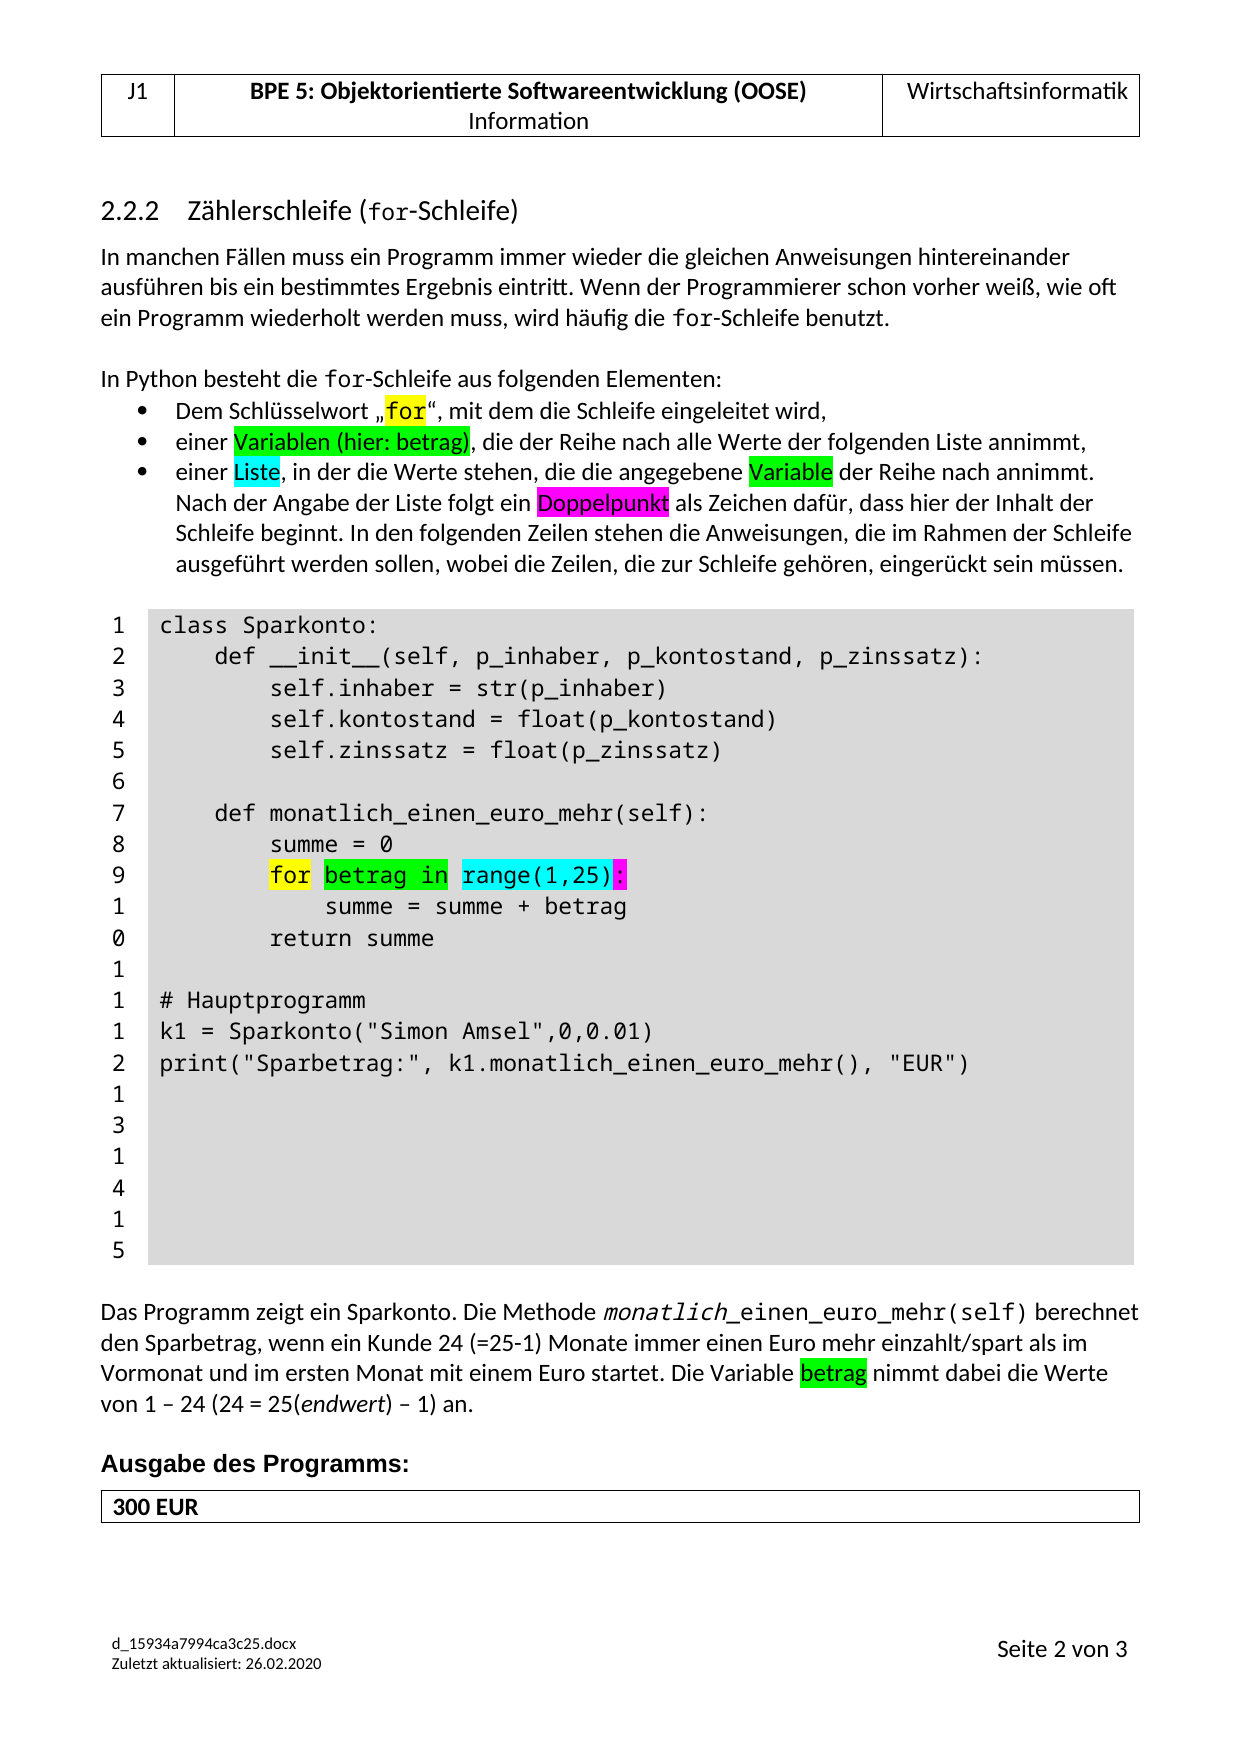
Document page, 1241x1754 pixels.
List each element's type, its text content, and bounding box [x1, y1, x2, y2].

list Dem Schlüsselwort „for“, mit dem die Schleife eingeleitet wird, [426, 395, 1140, 426]
text Das Programm zeigt ein Sparkonto. Die Methode monatlich_einen_euro_mehr(self) berechnet den Sparbetrag, wenn ein Kunde 24 (=25-1) Monate immer einen Euro mehr einzahlt/spart als im Vormonat und im ersten Monat mit einem Euro startet. Die Variable betrag nimmt dabei die Werte von 1 – 24 (24 = 25(endwert) – 1) an. [100, 1296, 1140, 1419]
text In manchen Fällen muss ein Programm immer wieder die gleichen Anweisungen hintereinander ausführen bis ein bestimmtes Ergebnis eintritt. Wenn der Programmierer schon vorher weiß, wie oft ein Programm wiederholt werden muss, wird häufig die for-Schleife benutzt. [100, 241, 1140, 333]
subtitle Zählerschleife (for-Schleife) [100, 192, 1140, 228]
list einer Liste, in der die Werte stehen, die die angegebene Variable der Reihe nach annimmt. Nach der Angabe der Liste folgt ein Doppelpunkt als Zeichen dafür, dass hier der Inhalt der Schleife beginnt. In den folgenden Zeilen stehen die Anweisungen, die im Rahmen der Schleife ausgeführt werden sollen, wobei die Zeilen, die zur Schleife gehören, eingerückt sein müssen. [138, 456, 1140, 578]
text In Python besteht die for-Schleife aus folgenden Elementen: [100, 363, 1140, 395]
table_header 300 EUR [102, 1491, 1139, 1522]
table_header 1 2 3 4 5 6 7 8 9 10 11 12 13 14 15 [100, 609, 148, 1265]
list Dem Schlüsselwort „for“, mit dem die Schleife eingeleitet wird, [138, 395, 385, 426]
list einer Variablen (hier: betrag), die der Reihe nach alle Werte der folgenden Liste annimmt, [470, 426, 1140, 456]
text Ausgabe des Programms: [100, 1449, 1140, 1478]
table_header class Sparkonto: def __init__(self, p_inhaber, p_kontostand, p_zinssatz): self.inhaber = str(p_inhaber) self.kontostand = float(p_kontostand) self.zinssatz = float(p_zinssatz) def monatlich_einen_euro_mehr(self): summe = 0 for betrag in range(1,25): summe = summe + betrag return summe # Hauptprogramm k1 = Sparkonto("Simon Amsel",0,0.01) print("Sparbetrag:", k1.monatlich_einen_euro_mehr(), "EUR") [148, 609, 1134, 1265]
